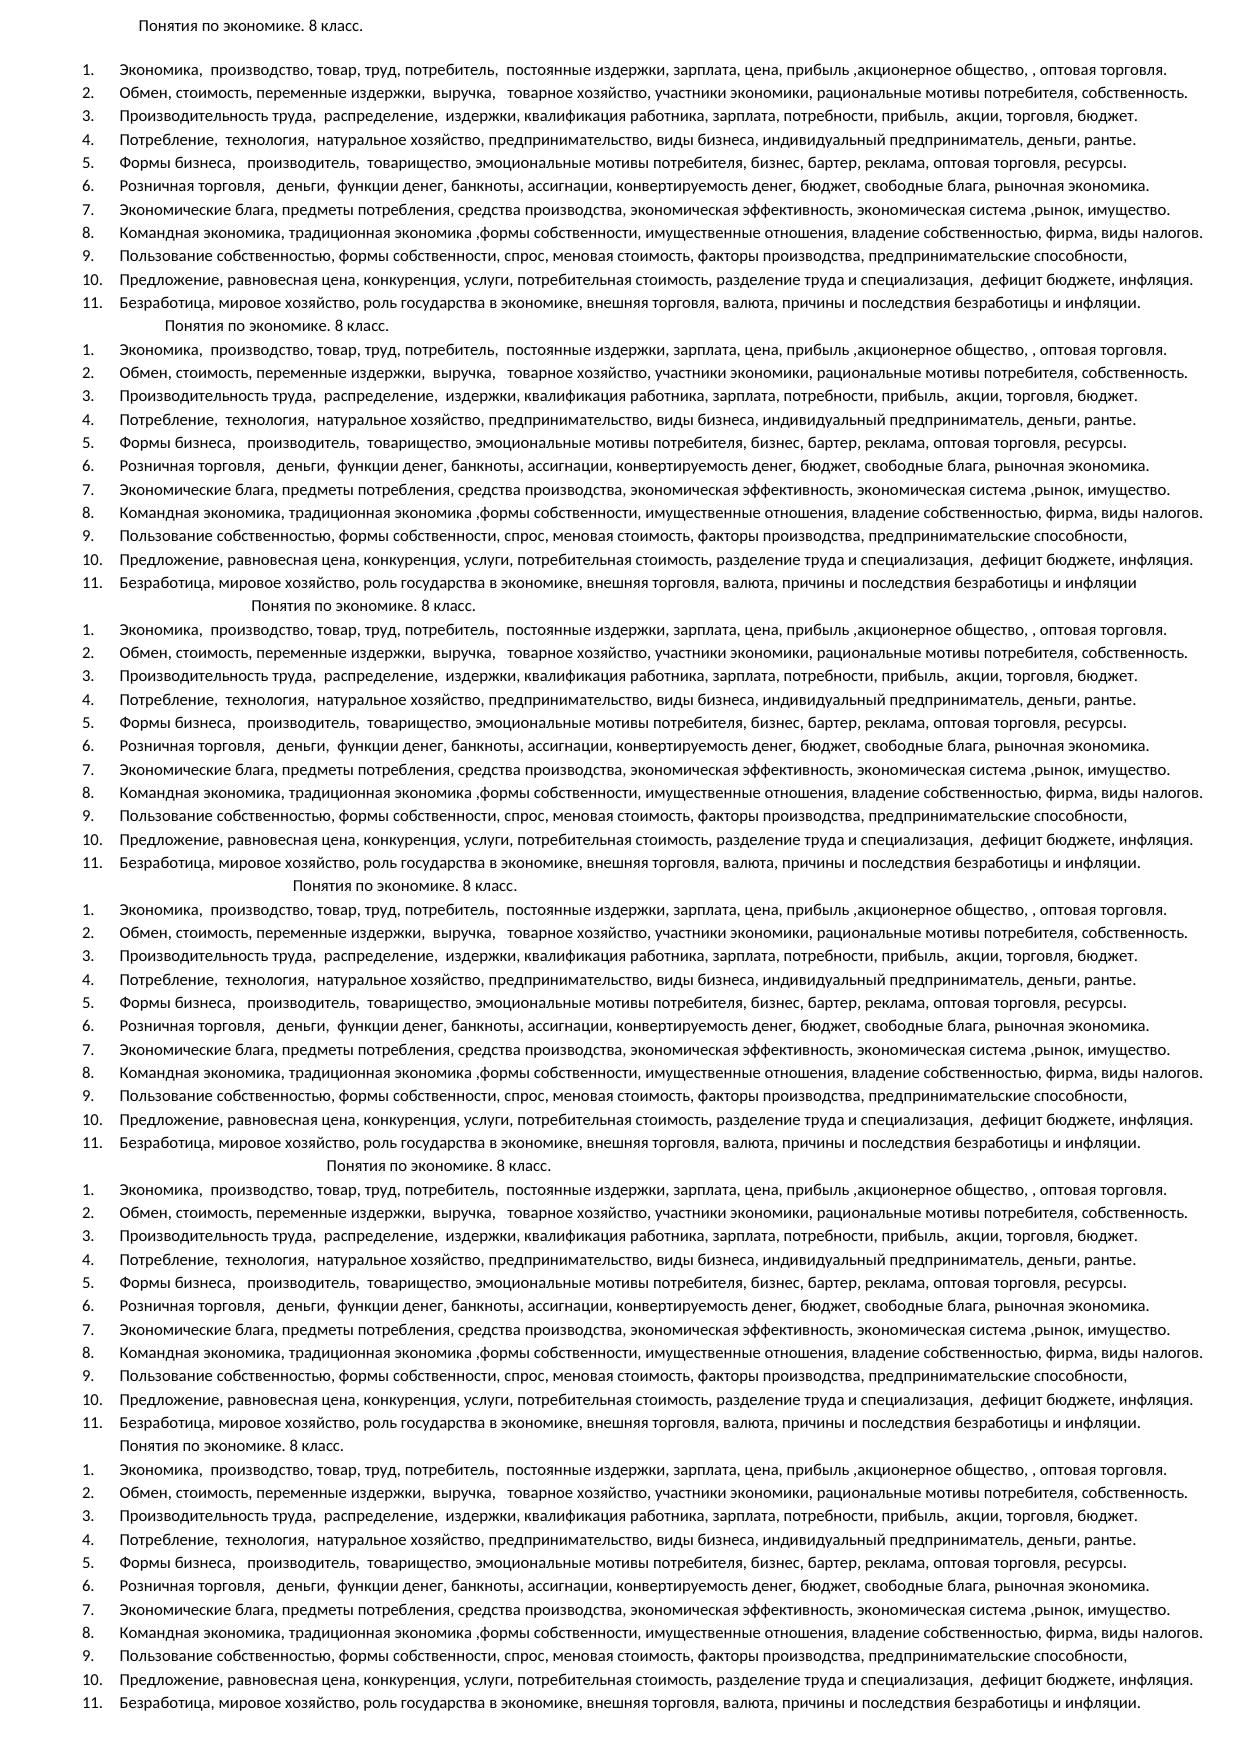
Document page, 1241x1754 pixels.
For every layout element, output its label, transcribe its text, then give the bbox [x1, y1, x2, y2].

list Производительность труда, распределение, издержки, квалификация работника, зарплата, потребности, прибыль, акции, торговля, бюджет. [82, 666, 1211, 686]
list Экономические блага, предметы потребления, средства производства, экономическая эффективность, экономическая система ,рынок, имущество. [82, 1039, 1211, 1059]
list Командная экономика, традиционная экономика ,формы собственности, имущественные отношения, владение собственностью, фирма, виды налогов. [82, 502, 1211, 523]
list Формы бизнеса, производитель, товарищество, эмоциональные мотивы потребителя, бизнес, бартер, реклама, оптовая торговля, ресурсы. [82, 152, 1211, 173]
list Экономические блага, предметы потребления, средства производства, экономическая эффективность, экономическая система ,рынок, имущество. [82, 199, 1211, 219]
list Безработица, мировое хозяйство, роль государства в экономике, внешняя торговля, валюта, причины и последствия безработицы и инфляции. Понятия по экономике. 8 класс. [82, 1412, 1211, 1456]
list Понятия по экономике. 8 класс. [119, 876, 1211, 896]
list Обмен, стоимость, переменные издержки, выручка, товарное хозяйство, участники экономики, рациональные мотивы потребителя, собственность. [82, 922, 1211, 943]
list Розничная торговля, деньги, функции денег, банкноты, ассигнации, конвертируемость денег, бюджет, свободные блага, рыночная экономика. [82, 1576, 1211, 1596]
list Производительность труда, распределение, издержки, квалификация работника, зарплата, потребности, прибыль, акции, торговля, бюджет. [82, 1506, 1211, 1526]
list Производительность труда, распределение, издержки, квалификация работника, зарплата, потребности, прибыль, акции, торговля, бюджет. [82, 1226, 1211, 1246]
list Розничная торговля, деньги, функции денег, банкноты, ассигнации, конвертируемость денег, бюджет, свободные блага, рыночная экономика. [82, 176, 1211, 196]
list Командная экономика, традиционная экономика ,формы собственности, имущественные отношения, владение собственностью, фирма, виды налогов. [82, 222, 1211, 243]
list Производительность труда, распределение, издержки, квалификация работника, зарплата, потребности, прибыль, акции, торговля, бюджет. [82, 106, 1211, 126]
list Безработица, мировое хозяйство, роль государства в экономике, внешняя торговля, валюта, причины и последствия безработицы и инфляции. [82, 1692, 1211, 1713]
list Командная экономика, традиционная экономика ,формы собственности, имущественные отношения, владение собственностью, фирма, виды налогов. [82, 782, 1211, 803]
list Обмен, стоимость, переменные издержки, выручка, товарное хозяйство, участники экономики, рациональные мотивы потребителя, собственность. [82, 362, 1211, 383]
list Безработица, мировое хозяйство, роль государства в экономике, внешняя торговля, валюта, причины и последствия безработицы и инфляции [82, 572, 1211, 593]
list Обмен, стоимость, переменные издержки, выручка, товарное хозяйство, участники экономики, рациональные мотивы потребителя, собственность. [82, 642, 1211, 663]
list Розничная торговля, деньги, функции денег, банкноты, ассигнации, конвертируемость денег, бюджет, свободные блага, рыночная экономика. [82, 456, 1211, 476]
list Предложение, равновесная цена, конкуренция, услуги, потребительная стоимость, разделение труда и специализация, дефицит бюджете, инфляция. [82, 1389, 1211, 1409]
list Предложение, равновесная цена, конкуренция, услуги, потребительная стоимость, разделение труда и специализация, дефицит бюджете, инфляция. [82, 829, 1211, 849]
list Понятия по экономике. 8 класс. [119, 596, 1211, 616]
list Формы бизнеса, производитель, товарищество, эмоциональные мотивы потребителя, бизнес, бартер, реклама, оптовая торговля, ресурсы. [82, 712, 1211, 733]
list Розничная торговля, деньги, функции денег, банкноты, ассигнации, конвертируемость денег, бюджет, свободные блага, рыночная экономика. [82, 736, 1211, 756]
list Розничная торговля, деньги, функции денег, банкноты, ассигнации, конвертируемость денег, бюджет, свободные блага, рыночная экономика. [82, 1296, 1211, 1316]
list Экономические блага, предметы потребления, средства производства, экономическая эффективность, экономическая система ,рынок, имущество. [82, 1319, 1211, 1339]
list Понятия по экономике. 8 класс. [119, 1156, 1211, 1176]
list Экономические блага, предметы потребления, средства производства, экономическая эффективность, экономическая система ,рынок, имущество. [82, 479, 1211, 499]
list Экономика, производство, товар, труд, потребитель, постоянные издержки, зарплата, цена, прибыль ,акционерное общество, , оптовая торговля. [82, 619, 1211, 639]
list Потребление, технология, натуральное хозяйство, предпринимательство, виды бизнеса, индивидуальный предприниматель, деньги, рантье. [82, 409, 1211, 429]
list Командная экономика, традиционная экономика ,формы собственности, имущественные отношения, владение собственностью, фирма, виды налогов. [82, 1062, 1211, 1083]
list Безработица, мировое хозяйство, роль государства в экономике, внешняя торговля, валюта, причины и последствия безработицы и инфляции. [82, 852, 1211, 873]
list Розничная торговля, деньги, функции денег, банкноты, ассигнации, конвертируемость денег, бюджет, свободные блага, рыночная экономика. [82, 1016, 1211, 1036]
list Потребление, технология, натуральное хозяйство, предпринимательство, виды бизнеса, индивидуальный предприниматель, деньги, рантье. [82, 969, 1211, 989]
list Командная экономика, традиционная экономика ,формы собственности, имущественные отношения, владение собственностью, фирма, виды налогов. [82, 1622, 1211, 1643]
list Предложение, равновесная цена, конкуренция, услуги, потребительная стоимость, разделение труда и специализация, дефицит бюджете, инфляция. [82, 1109, 1211, 1129]
list Обмен, стоимость, переменные издержки, выручка, товарное хозяйство, участники экономики, рациональные мотивы потребителя, собственность. [82, 1202, 1211, 1223]
list Экономические блага, предметы потребления, средства производства, экономическая эффективность, экономическая система ,рынок, имущество. [82, 759, 1211, 779]
list Предложение, равновесная цена, конкуренция, услуги, потребительная стоимость, разделение труда и специализация, дефицит бюджете, инфляция. [82, 1669, 1211, 1689]
list Экономика, производство, товар, труд, потребитель, постоянные издержки, зарплата, цена, прибыль ,акционерное общество, , оптовая торговля. [82, 339, 1211, 359]
list Экономика, производство, товар, труд, потребитель, постоянные издержки, зарплата, цена, прибыль ,акционерное общество, , оптовая торговля. [82, 1179, 1211, 1199]
list Пользование собственностью, формы собственности, спрос, меновая стоимость, факторы производства, предпринимательские способности, [82, 526, 1211, 546]
list Потребление, технология, натуральное хозяйство, предпринимательство, виды бизнеса, индивидуальный предприниматель, деньги, рантье. [82, 1529, 1211, 1549]
list Пользование собственностью, формы собственности, спрос, меновая стоимость, факторы производства, предпринимательские способности, [82, 1366, 1211, 1386]
list Экономические блага, предметы потребления, средства производства, экономическая эффективность, экономическая система ,рынок, имущество. [82, 1599, 1211, 1619]
list Предложение, равновесная цена, конкуренция, услуги, потребительная стоимость, разделение труда и специализация, дефицит бюджете, инфляция. [82, 269, 1211, 289]
list Формы бизнеса, производитель, товарищество, эмоциональные мотивы потребителя, бизнес, бартер, реклама, оптовая торговля, ресурсы. [82, 1272, 1211, 1293]
list Потребление, технология, натуральное хозяйство, предпринимательство, виды бизнеса, индивидуальный предприниматель, деньги, рантье. [82, 129, 1211, 149]
list Пользование собственностью, формы собственности, спрос, меновая стоимость, факторы производства, предпринимательские способности, [82, 1086, 1211, 1106]
list Формы бизнеса, производитель, товарищество, эмоциональные мотивы потребителя, бизнес, бартер, реклама, оптовая торговля, ресурсы. [82, 1552, 1211, 1573]
list Экономика, производство, товар, труд, потребитель, постоянные издержки, зарплата, цена, прибыль ,акционерное общество, , оптовая торговля. [82, 899, 1211, 919]
list Командная экономика, традиционная экономика ,формы собственности, имущественные отношения, владение собственностью, фирма, виды налогов. [82, 1342, 1211, 1363]
list Пользование собственностью, формы собственности, спрос, меновая стоимость, факторы производства, предпринимательские способности, [82, 806, 1211, 826]
list Обмен, стоимость, переменные издержки, выручка, товарное хозяйство, участники экономики, рациональные мотивы потребителя, собственность. [82, 1482, 1211, 1503]
list Пользование собственностью, формы собственности, спрос, меновая стоимость, факторы производства, предпринимательские способности, [82, 246, 1211, 266]
list Обмен, стоимость, переменные издержки, выручка, товарное хозяйство, участники экономики, рациональные мотивы потребителя, собственность. [82, 82, 1211, 103]
list Безработица, мировое хозяйство, роль государства в экономике, внешняя торговля, валюта, причины и последствия безработицы и инфляции. [82, 1132, 1211, 1153]
list Пользование собственностью, формы собственности, спрос, меновая стоимость, факторы производства, предпринимательские способности, [82, 1646, 1211, 1666]
list Потребление, технология, натуральное хозяйство, предпринимательство, виды бизнеса, индивидуальный предприниматель, деньги, рантье. [82, 689, 1211, 709]
list Формы бизнеса, производитель, товарищество, эмоциональные мотивы потребителя, бизнес, бартер, реклама, оптовая торговля, ресурсы. [82, 992, 1211, 1013]
text Понятия по экономике. 8 класс. [44, 15, 1211, 35]
list Производительность труда, распределение, издержки, квалификация работника, зарплата, потребности, прибыль, акции, торговля, бюджет. [82, 946, 1211, 966]
list Безработица, мировое хозяйство, роль государства в экономике, внешняя торговля, валюта, причины и последствия безработицы и инфляции. [82, 292, 1211, 313]
list Производительность труда, распределение, издержки, квалификация работника, зарплата, потребности, прибыль, акции, торговля, бюджет. [82, 386, 1211, 406]
list Понятия по экономике. 8 класс. [119, 316, 1211, 336]
list Предложение, равновесная цена, конкуренция, услуги, потребительная стоимость, разделение труда и специализация, дефицит бюджете, инфляция. [82, 549, 1211, 569]
list Экономика, производство, товар, труд, потребитель, постоянные издержки, зарплата, цена, прибыль ,акционерное общество, , оптовая торговля. [82, 1459, 1211, 1479]
list Формы бизнеса, производитель, товарищество, эмоциональные мотивы потребителя, бизнес, бартер, реклама, оптовая торговля, ресурсы. [82, 432, 1211, 453]
list Экономика, производство, товар, труд, потребитель, постоянные издержки, зарплата, цена, прибыль ,акционерное общество, , оптовая торговля. [82, 59, 1211, 79]
list Потребление, технология, натуральное хозяйство, предпринимательство, виды бизнеса, индивидуальный предприниматель, деньги, рантье. [82, 1249, 1211, 1269]
